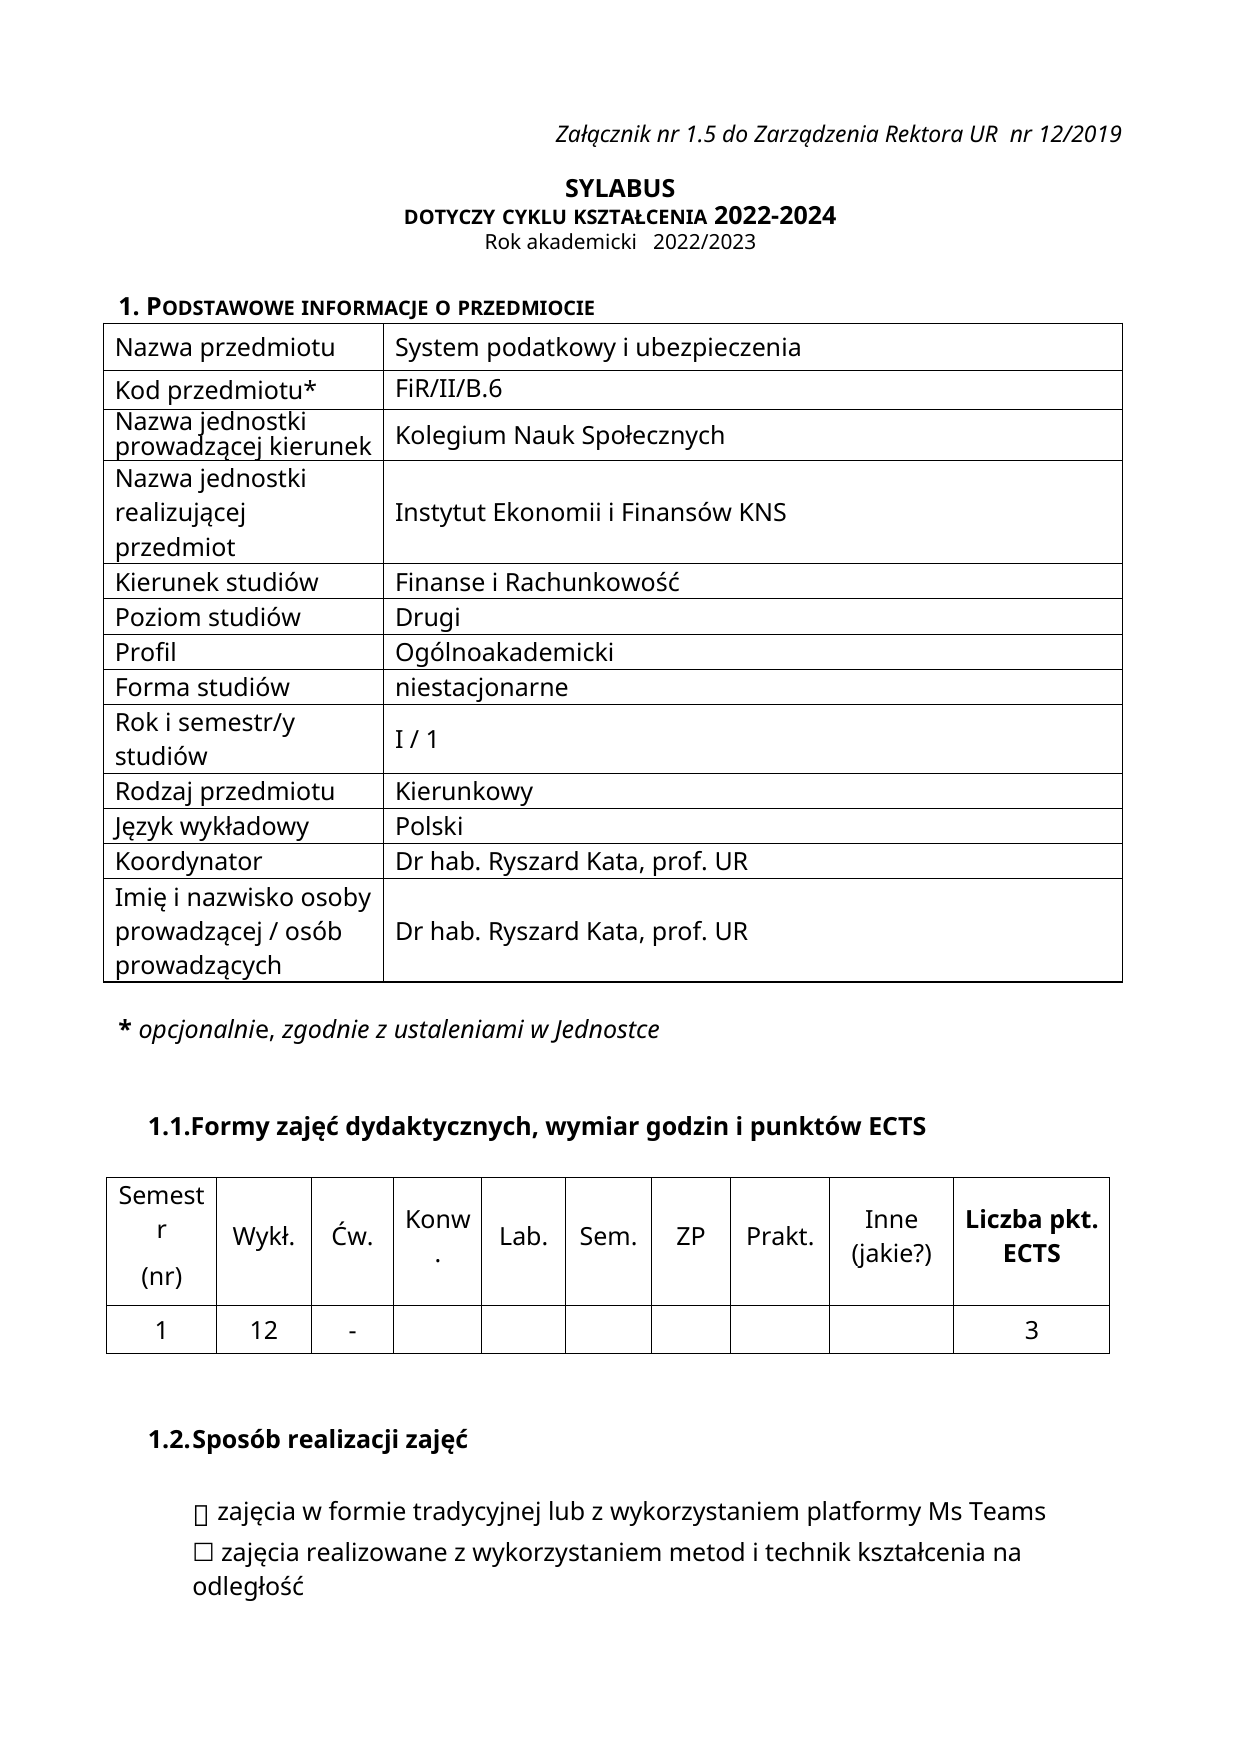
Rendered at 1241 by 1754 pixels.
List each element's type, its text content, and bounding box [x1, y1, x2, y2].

text * opcjonalnie, zgodnie z ustaleniami w Jednostce [118, 1012, 1122, 1046]
table_header Prakt. [731, 1178, 829, 1305]
table_cell Dr hab. Ryszard Kata, prof. UR [384, 879, 1122, 981]
table_header Liczba pkt. ECTS [954, 1178, 1109, 1305]
text  zajęcia w formie tradycyjnej lub z wykorzystaniem platformy Ms Teams [192, 1490, 1122, 1535]
table_header Wykł. [217, 1178, 311, 1305]
text Załącznik nr 1.5 do Zarządzenia Rektora UR nr 12/2019 [118, 118, 1122, 149]
text dotyczy cyklu kształcenia 2022-2024 [118, 204, 1122, 229]
table_cell FiR/II/B.6 [384, 371, 1122, 409]
table_cell [482, 1306, 565, 1352]
table_cell Finanse i Rachunkowość [384, 564, 1122, 598]
table_header Sem. [566, 1178, 651, 1305]
table_cell Imię i nazwisko osoby prowadzącej / osób prowadzących [104, 879, 383, 981]
table_cell - [312, 1306, 393, 1352]
table_header Semestr (nr) [107, 1178, 216, 1305]
table_header Konw. [394, 1178, 481, 1305]
table_cell [830, 1306, 953, 1352]
table_cell niestacjonarne [384, 670, 1122, 704]
table_cell Koordynator [104, 844, 383, 878]
text 1.2. Sposób realizacji zajęć [148, 1422, 1122, 1456]
table_cell 3 [954, 1306, 1109, 1352]
text SYLABUS [118, 170, 1122, 204]
table_cell Drugi [384, 599, 1122, 633]
table_cell Kierunek studiów [104, 564, 383, 598]
table_cell Instytut Ekonomii i Finansów KNS [384, 461, 1122, 563]
table_cell 12 [217, 1306, 311, 1352]
table_header Nazwa przedmiotu [104, 324, 383, 370]
table_cell 1 [107, 1306, 216, 1352]
table_cell Kolegium Nauk Społecznych [384, 410, 1122, 460]
table_cell Forma studiów [104, 670, 383, 704]
table_cell [394, 1306, 481, 1352]
table_header Lab. [482, 1178, 565, 1305]
table_cell Ogólnoakademicki [384, 635, 1122, 668]
table_cell Nazwa jednostki prowadzącej kierunek [104, 410, 383, 460]
table_cell [566, 1306, 651, 1352]
table_cell Polski [384, 809, 1122, 843]
table_cell Kierunkowy [384, 774, 1122, 808]
table_cell Dr hab. Ryszard Kata, prof. UR [384, 844, 1122, 878]
text 1.1.Formy zajęć dydaktycznych, wymiar godzin i punktów ECTS [148, 1109, 1122, 1143]
table_cell Rodzaj przedmiotu [104, 774, 383, 808]
table_cell Profil [104, 635, 383, 668]
table_cell I / 1 [384, 705, 1122, 773]
table_cell Język wykładowy [104, 809, 383, 843]
text Rok akademicki 2022/2023 [118, 229, 1122, 254]
table_cell [731, 1306, 829, 1352]
table_cell [652, 1306, 730, 1352]
table_cell Kod przedmiotu* [104, 371, 383, 409]
table_header Ćw. [312, 1178, 393, 1305]
table_header System podatkowy i ubezpieczenia [384, 324, 1122, 370]
table_cell Nazwa jednostki realizującej przedmiot [104, 461, 383, 563]
table_cell Rok i semestr/y studiów [104, 705, 383, 773]
table_header Inne (jakie?) [830, 1178, 953, 1305]
text ☐ zajęcia realizowane z wykorzystaniem metod i technik kształcenia na odległość [192, 1535, 1122, 1603]
table_cell Poziom studiów [104, 599, 383, 633]
table_header ZP [652, 1178, 730, 1305]
text 1. Podstawowe informacje o przedmiocie [118, 288, 1122, 322]
